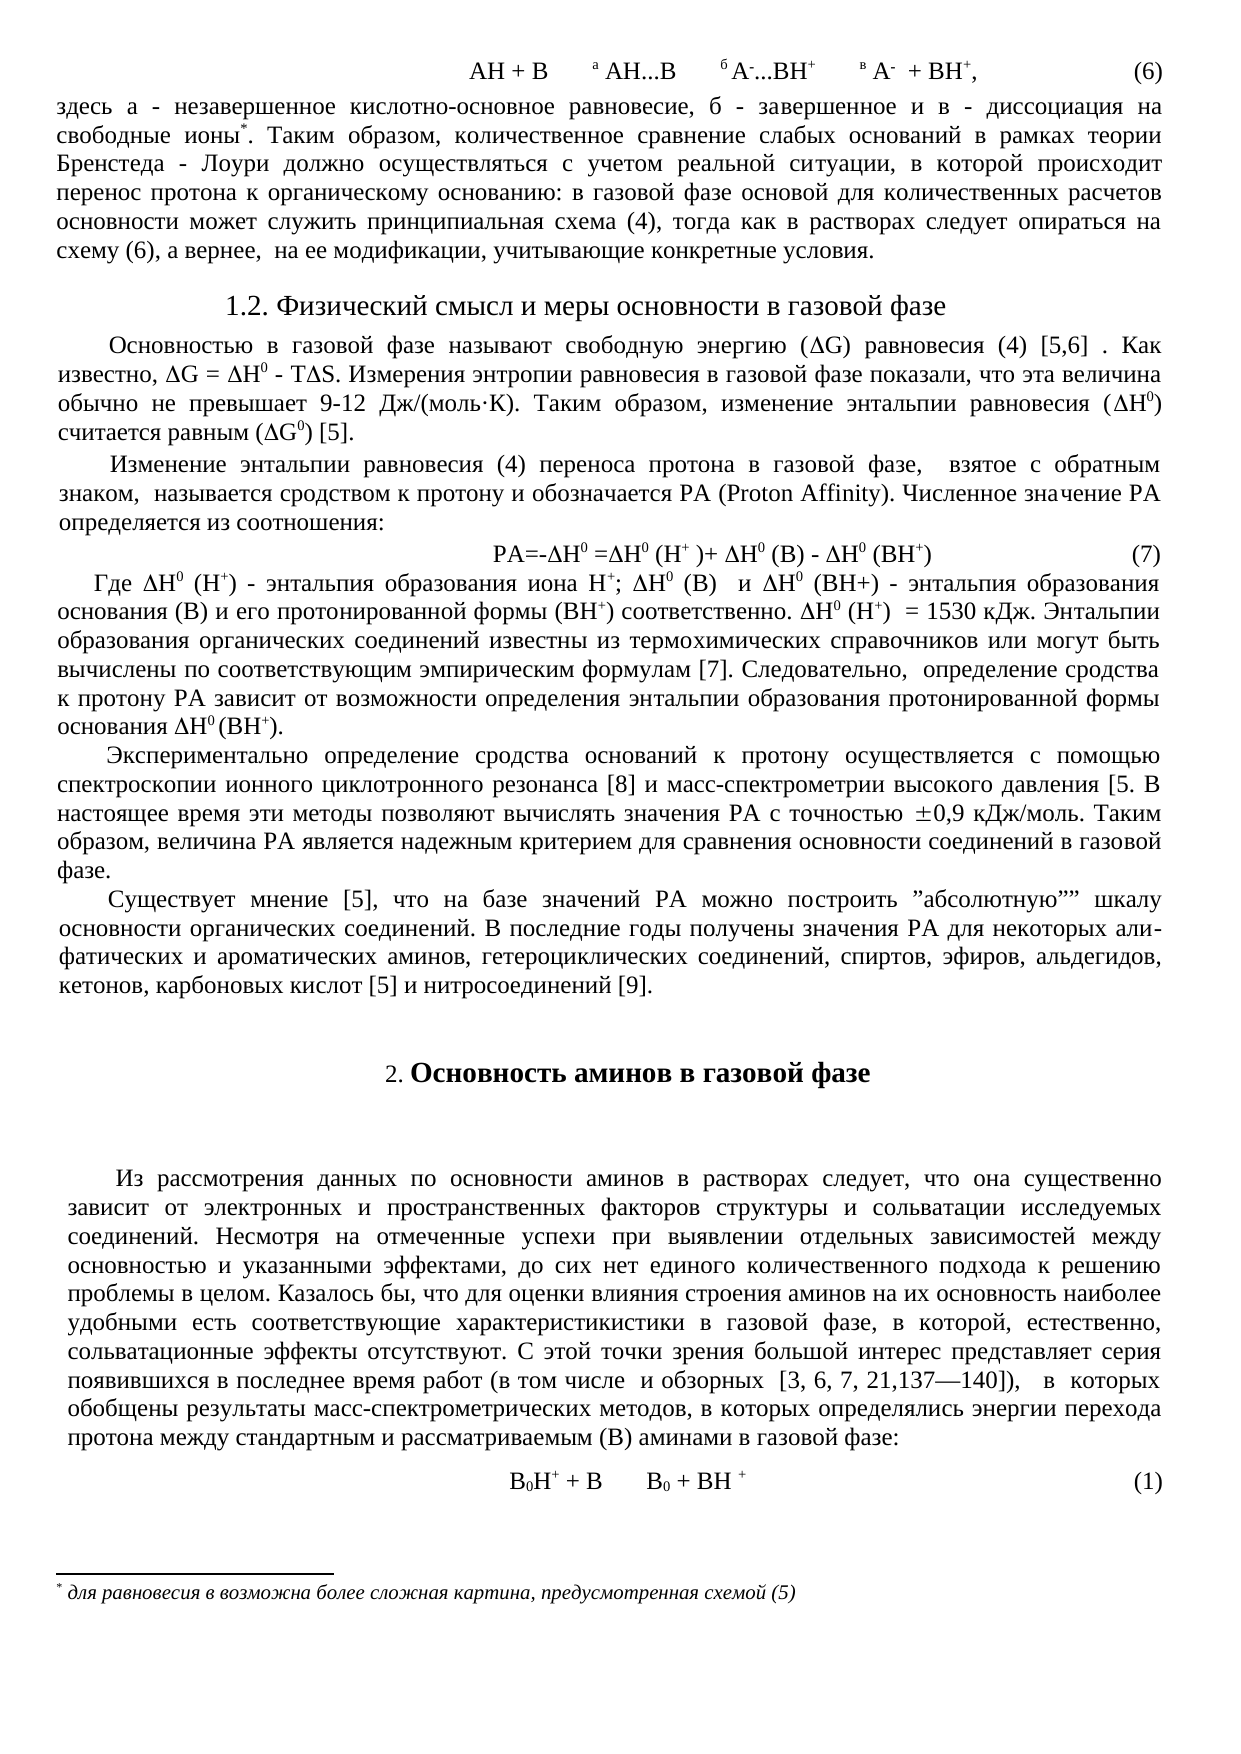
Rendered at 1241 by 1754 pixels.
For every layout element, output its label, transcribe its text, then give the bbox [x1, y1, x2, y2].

text здесь а - незавершенное кислотно-основное равновесие, б - завершенное и в - диссоциация на свободные ионы*. Таким образом, количественное сравнение слабых оснований в рамках теории Бренстеда - Лоури должно осуществляться с учетом реальной ситуации, в которой происходит перенос протона к органическому основанию: в газовой фазе основой для количественных расчетов основности может служить принципиальная схема (4), тогда как в растворах следует опираться на схему (6), а вернее, на ее модификации, учитывающие конкретные условия. [56, 91, 1162, 263]
text Основностью в газовой фазе называют свободную энергию (G) равновесия (4) [5,6] . Как известно, G = Н0 - ТS. Измерения энтропии равновесия в газовой фазе показали, что эта величина обычно не превышает 9-12 Дж/(моль·К). Таким образом, изменение энтальпии равновесия (Н0) считается равным (G0) [5]. [58, 331, 1162, 446]
text В0Н+ + В В0 + ВН + (1) [67, 1466, 1162, 1494]
text 2. Основность аминов в газовой фазе [93, 1055, 1162, 1088]
text 1.2. Физический смысл и меры основности в газовой фазе [225, 288, 991, 322]
text Экспериментально определение сродства оснований к протону осуществляется с помощью спектроскопии ионного циклотронного резонанса [8] и масс-спектрометрии высокого давления [5. В настоящее время эти методы позволяют вычислять значения РА с точностью 0,9 кДж/моль. Таким образом, величина РА является надежным критерием для сравнения основности соединений в газовой фазе. [57, 740, 1161, 884]
text Существует мнение [5], что на базе значений РА можно построить ”абсолютную”” шкалу основности органических соединений. В последние годы получены значения РА для некоторых алифатических и ароматических аминов, гетероциклических соединений, спиртов, эфиров, альдегидов, кетонов, карбоновых кислот [5] и нитросоединений [9]. [59, 884, 1162, 999]
text АН + В а АН...В б А...ВН+ в А + ВН+, (6) [187, 56, 1162, 85]
text Где Н0 (Н+) - энтальпия образования иона Н+; Н0 (В) и Н0 (ВН+) - энтальпия образования основания (В) и его протонированной формы (ВН+) соответственно. Н0 (Н+) = 1530 кДж. Энтальпии образования органических соединений известны из термохимических справочников или могут быть вычислены по соответствующим эмпирическим формулам [7]. Следовательно, определение сродства к протону РА зависит от возможности определения энтальпии образования протонированной формы основания Н0 (ВН+). [57, 568, 1160, 740]
text Из рассмотрения данных по основности аминов в растворах следует, что она существенно зависит от электронных и пространственных факторов структуры и сольватации исследуемых соединений. Несмотря на отмеченные успехи при выявлении отдельных зависимостей между основностью и указанными эффектами, до сих нет единого количественного подхода к решению проблемы в целом. Казалось бы, что для оценки влияния строения аминов на их основность наиболее удобными есть соответствующие характеристикистики в газовой фазе, в которой, естественно, сольватационные эффекты отсутствуют. С этой точки зрения большой интерес представляет серия появившихся в последнее время работ (в том числе и обзорных [3, 6, 7, 21,137—140]), в которых обобщены результаты масс-спектрометрических методов, в которых определялись энергии перехода протона между стандартным и рассматриваемым (В) аминами в газовой фазе: [67, 1163, 1162, 1451]
text Изменение энтальпии равновесия (4) переноса протона в газовой фазе, взятое с обратным знаком, называется сродством к протону и обозначается РА (Proton Affinity). Численное значение РА определяется из соотношения: [59, 449, 1161, 535]
text РА=-Н0 =Н0 (Н+ )+ Н0 (В) - Н0 (ВН+) (7) [59, 539, 1161, 568]
